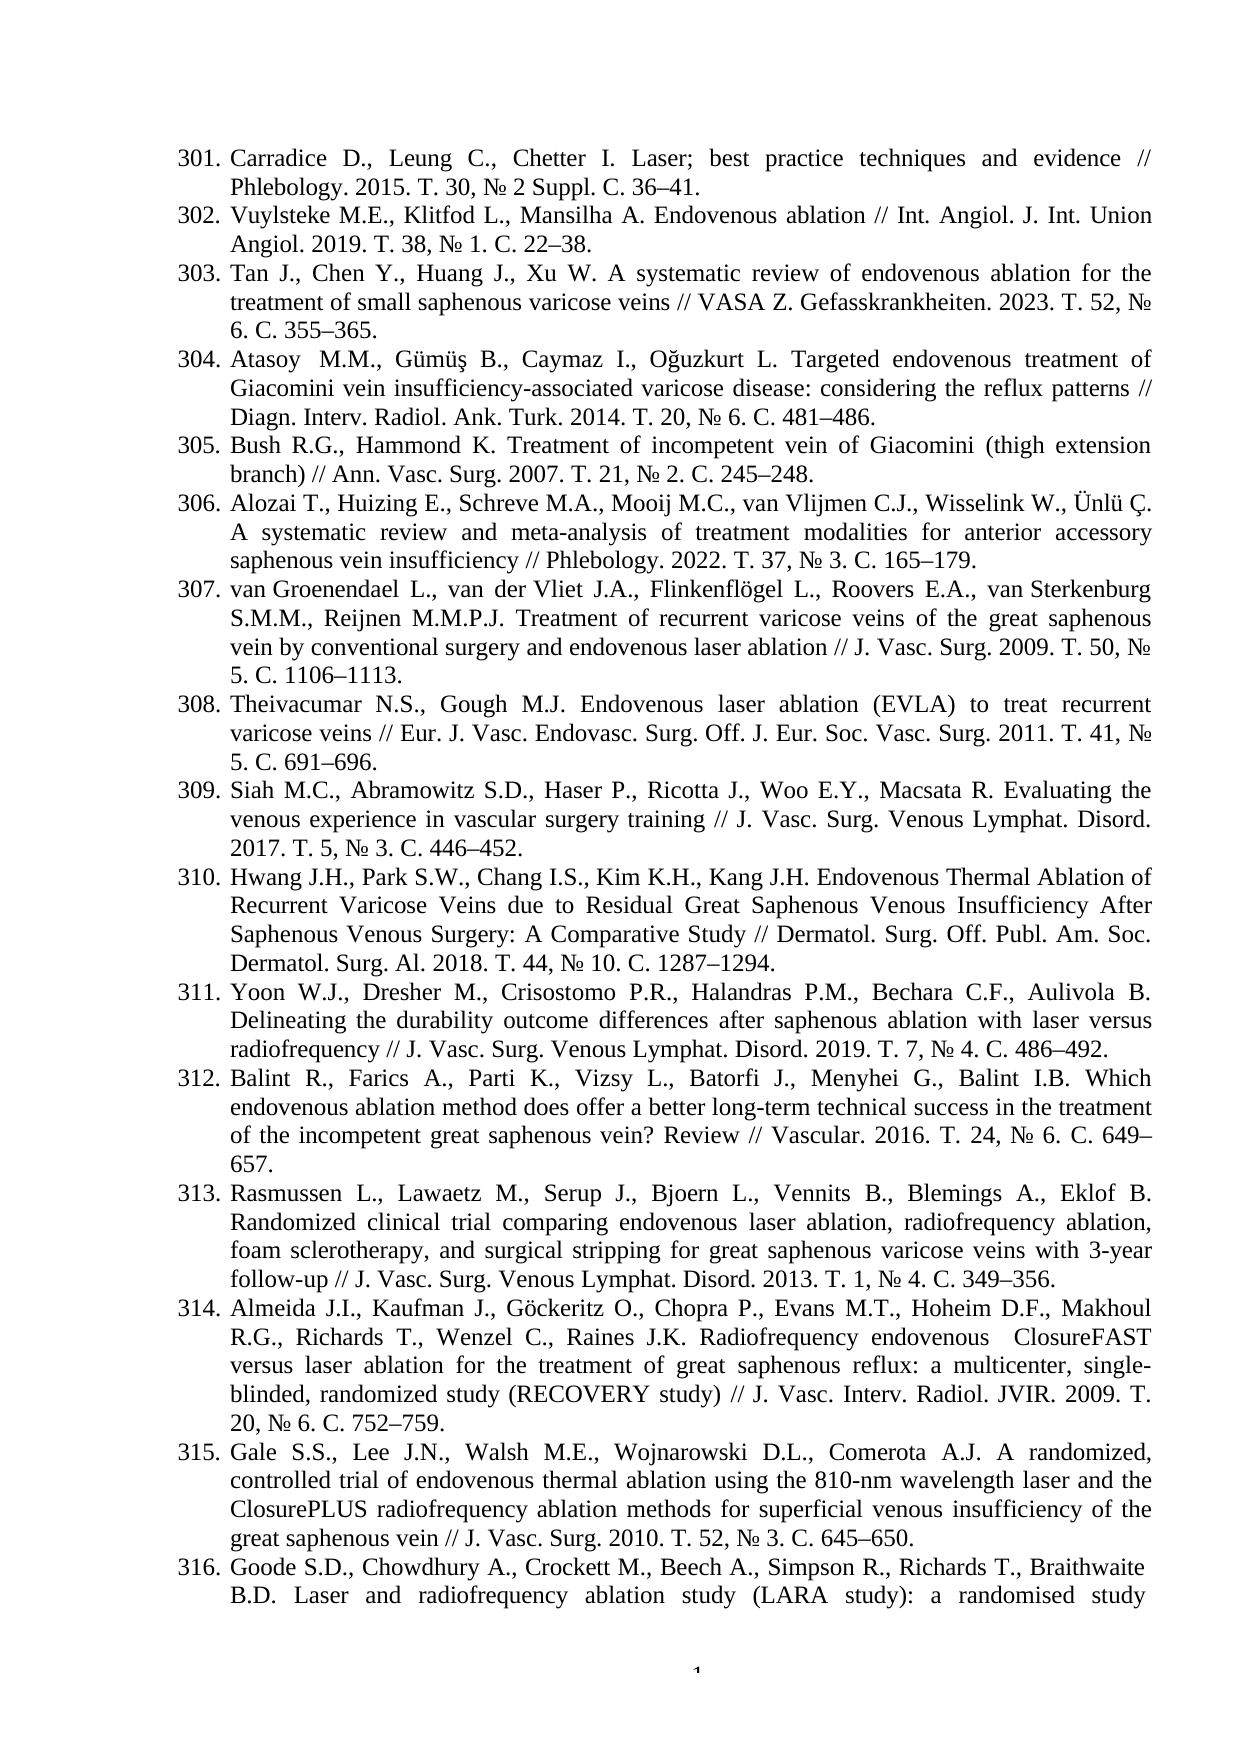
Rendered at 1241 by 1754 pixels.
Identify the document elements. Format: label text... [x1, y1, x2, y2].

list Carradice D., Leung C., Chetter I. Laser; best practice techniques and evidence // Phlebology. 2015. Т. 30, № 2 Suppl. С. 36–41. [177, 143, 1152, 200]
list van Groenendael L., van der Vliet J.A., Flinkenflögel L., Roovers E.A., van Sterkenburg S.M.M., Reijnen M.M.P.J. Treatment of recurrent varicose veins of the great saphenous vein by conventional surgery and endovenous laser ablation // J. Vasc. Surg. 2009. Т. 50, № 5. С. 1106–1113. [177, 574, 1152, 689]
list Balint R., Farics A., Parti K., Vizsy L., Batorfi J., Menyhei G., Balint I.B. Which endovenous ablation method does offer a better long-term technical success in the treatment of the incompetent great saphenous vein? Review // Vascular. 2016. Т. 24, № 6. С. 649– 657. [177, 1063, 1152, 1178]
list Hwang J.H., Park S.W., Chang I.S., Kim K.H., Kang J.H. Endovenous Thermal Ablation of Recurrent Varicose Veins due to Residual Great Saphenous Venous Insufficiency After Saphenous Venous Surgery: A Comparative Study // Dermatol. Surg. Off. Publ. Am. Soc. Dermatol. Surg. Al. 2018. Т. 44, № 10. С. 1287–1294. [177, 862, 1152, 977]
list Tan J., Chen Y., Huang J., Xu W. A systematic review of endovenous ablation for the treatment of small saphenous varicose veins // VASA Z. Gefasskrankheiten. 2023. Т. 52, № 6. С. 355–365. [177, 258, 1152, 344]
list Vuylsteke M.E., Klitfod L., Mansilha A. Endovenous ablation // Int. Angiol. J. Int. Union Angiol. 2019. Т. 38, № 1. С. 22–38. [177, 200, 1152, 258]
list Rasmussen L., Lawaetz M., Serup J., Bjoern L., Vennits B., Blemings A., Eklof B. Randomized clinical trial comparing endovenous laser ablation, radiofrequency ablation, foam sclerotherapy, and surgical stripping for great saphenous varicose veins with 3-year follow-up // J. Vasc. Surg. Venous Lymphat. Disord. 2013. Т. 1, № 4. С. 349–356. [177, 1178, 1152, 1293]
list Siah M.C., Abramowitz S.D., Haser P., Ricotta J., Woo E.Y., Macsata R. Evaluating the venous experience in vascular surgery training // J. Vasc. Surg. Venous Lymphat. Disord. 2017. Т. 5, № 3. С. 446–452. [177, 775, 1152, 862]
list Yoon W.J., Dresher M., Crisostomo P.R., Halandras P.M., Bechara C.F., Aulivola B. Delineating the durability outcome differences after saphenous ablation with laser versus radiofrequency // J. Vasc. Surg. Venous Lymphat. Disord. 2019. Т. 7, № 4. С. 486–492. [177, 977, 1152, 1063]
list Theivacumar N.S., Gough M.J. Endovenous laser ablation (EVLA) to treat recurrent varicose veins // Eur. J. Vasc. Endovasc. Surg. Off. J. Eur. Soc. Vasc. Surg. 2011. Т. 41, № 5. С. 691–696. [177, 689, 1152, 775]
list Bush R.G., Hammond K. Treatment of incompetent vein of Giacomini (thigh extension branch) // Ann. Vasc. Surg. 2007. Т. 21, № 2. С. 245–248. [177, 430, 1152, 488]
list Almeida J.I., Kaufman J., Göckeritz O., Chopra P., Evans M.T., Hoheim D.F., Makhoul R.G., Richards T., Wenzel C., Raines J.K. Radiofrequency endovenous ClosureFAST versus laser ablation for the treatment of great saphenous reflux: a multicenter, single- blinded, randomized study (RECOVERY study) // J. Vasc. Interv. Radiol. JVIR. 2009. Т. 20, № 6. С. 752–759. [177, 1293, 1152, 1437]
list Gale S.S., Lee J.N., Walsh M.E., Wojnarowski D.L., Comerota A.J. A randomized, controlled trial of endovenous thermal ablation using the 810-nm wavelength laser and the ClosurePLUS radiofrequency ablation methods for superficial venous insufficiency of the great saphenous vein // J. Vasc. Surg. 2010. Т. 52, № 3. С. 645–650. [177, 1437, 1152, 1552]
list Alozai T., Huizing E., Schreve M.A., Mooij M.C., van Vlijmen C.J., Wisselink W., Ünlü Ç. A systematic review and meta-analysis of treatment modalities for anterior accessory saphenous vein insufficiency // Phlebology. 2022. Т. 37, № 3. С. 165–179. [177, 488, 1152, 574]
list Atasoy M.M., Gümüş B., Caymaz I., Oğuzkurt L. Targeted endovenous treatment of Giacomini vein insufficiency-associated varicose disease: considering the reflux patterns // Diagn. Interv. Radiol. Ank. Turk. 2014. Т. 20, № 6. С. 481–486. [177, 344, 1152, 430]
list Goode S.D., Chowdhury A., Crockett M., Beech A., Simpson R., Richards T., Braithwaite [177, 1552, 1163, 1580]
text B.D. Laser and radiofrequency ablation study (LARA study): a randomised study [230, 1580, 1163, 1609]
